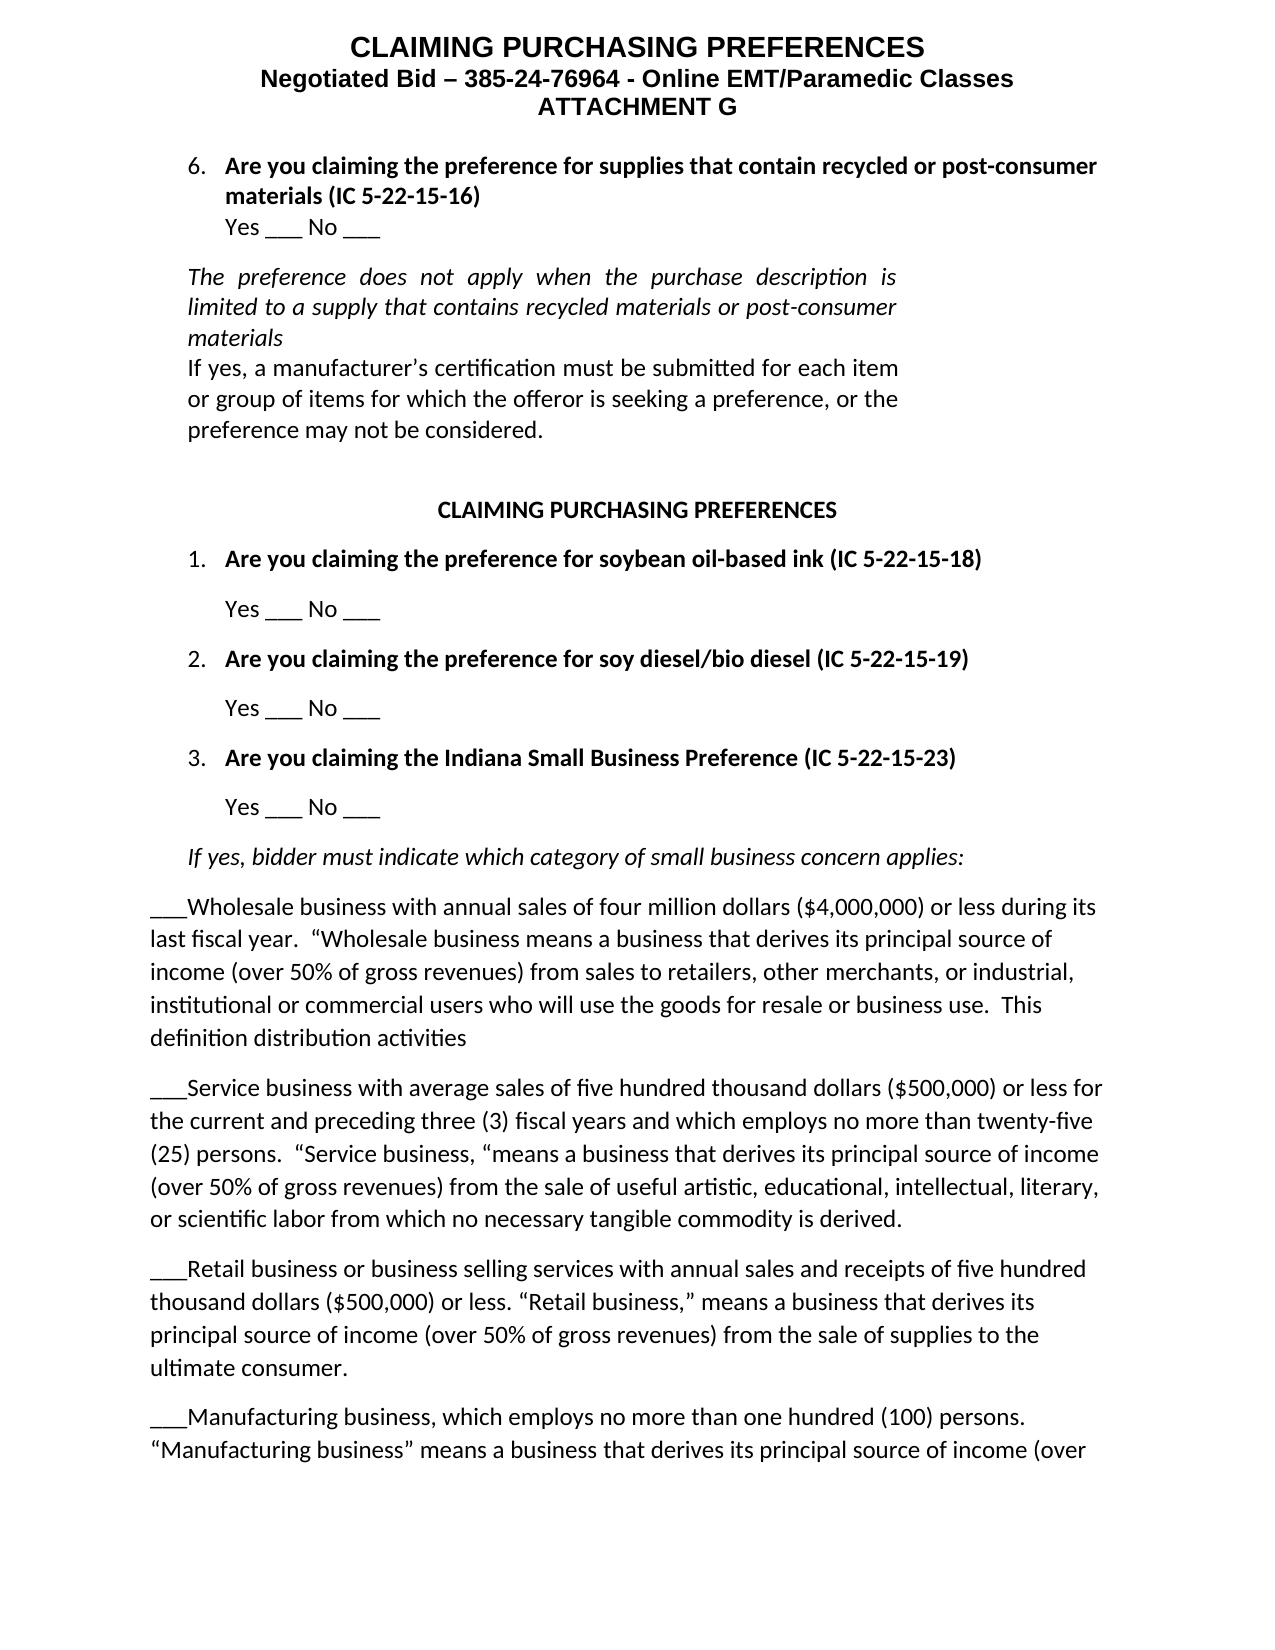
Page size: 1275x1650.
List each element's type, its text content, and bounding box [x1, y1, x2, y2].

text ___Retail business or business selling services with annual sales and receipts of five hundred thousand dollars ($500,000) or less. “Retail business,” means a business that derives its principal source of income (over 50% of gross revenues) from the sale of supplies to the ultimate consumer. [150, 1253, 1125, 1382]
text Yes ___ No ___ [225, 211, 1125, 242]
text ___Service business with average sales of five hundred thousand dollars ($500,000) or less for the current and preceding three (3) fiscal years and which employs no more than twenty-five (25) persons. “Service business, “means a business that derives its principal source of income (over 50% of gross revenues) from the sale of useful artistic, educational, intellectual, literary, or scientific labor from which no necessary tangible commodity is derived. [150, 1072, 1125, 1234]
text CLAIMING PURCHASING PREFERENCES [150, 494, 1125, 524]
text If yes, a manufacturer’s certification must be submitted for each item or group of items for which the offeror is seeking a preference, or the preference may not be considered. [187, 352, 900, 444]
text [150, 1402, 1125, 1465]
text The preference does not apply when the purchase description is limited to a supply that contains recycled materials or post-consumer materials [187, 261, 900, 352]
list Are you claiming the preference for supplies that contain recycled or post-consumer materials (IC 5-22-15-16) [187, 150, 1125, 211]
list Are you claiming the Indiana Small Business Preference (IC 5-22-15-23) [187, 742, 1125, 772]
text Yes ___ No ___ [225, 692, 1125, 723]
text ___Wholesale business with annual sales of four million dollars ($4,000,000) or less during its last fiscal year. “Wholesale business means a business that derives its principal source of income (over 50% of gross revenues) from sales to retailers, other merchants, or industrial, institutional or commercial users who will use the goods for resale or business use. This definition distribution activities [150, 891, 1125, 1053]
text If yes, bidder must indicate which category of small business concern applies: [150, 841, 1125, 872]
list Are you claiming the preference for soybean oil-based ink (IC 5-22-15-18) [187, 544, 1125, 574]
list Are you claiming the preference for soy diesel/bio diesel (IC 5-22-15-19) [187, 643, 1125, 673]
text Yes ___ No ___ [225, 792, 1125, 822]
text Yes ___ No ___ [225, 593, 1125, 624]
